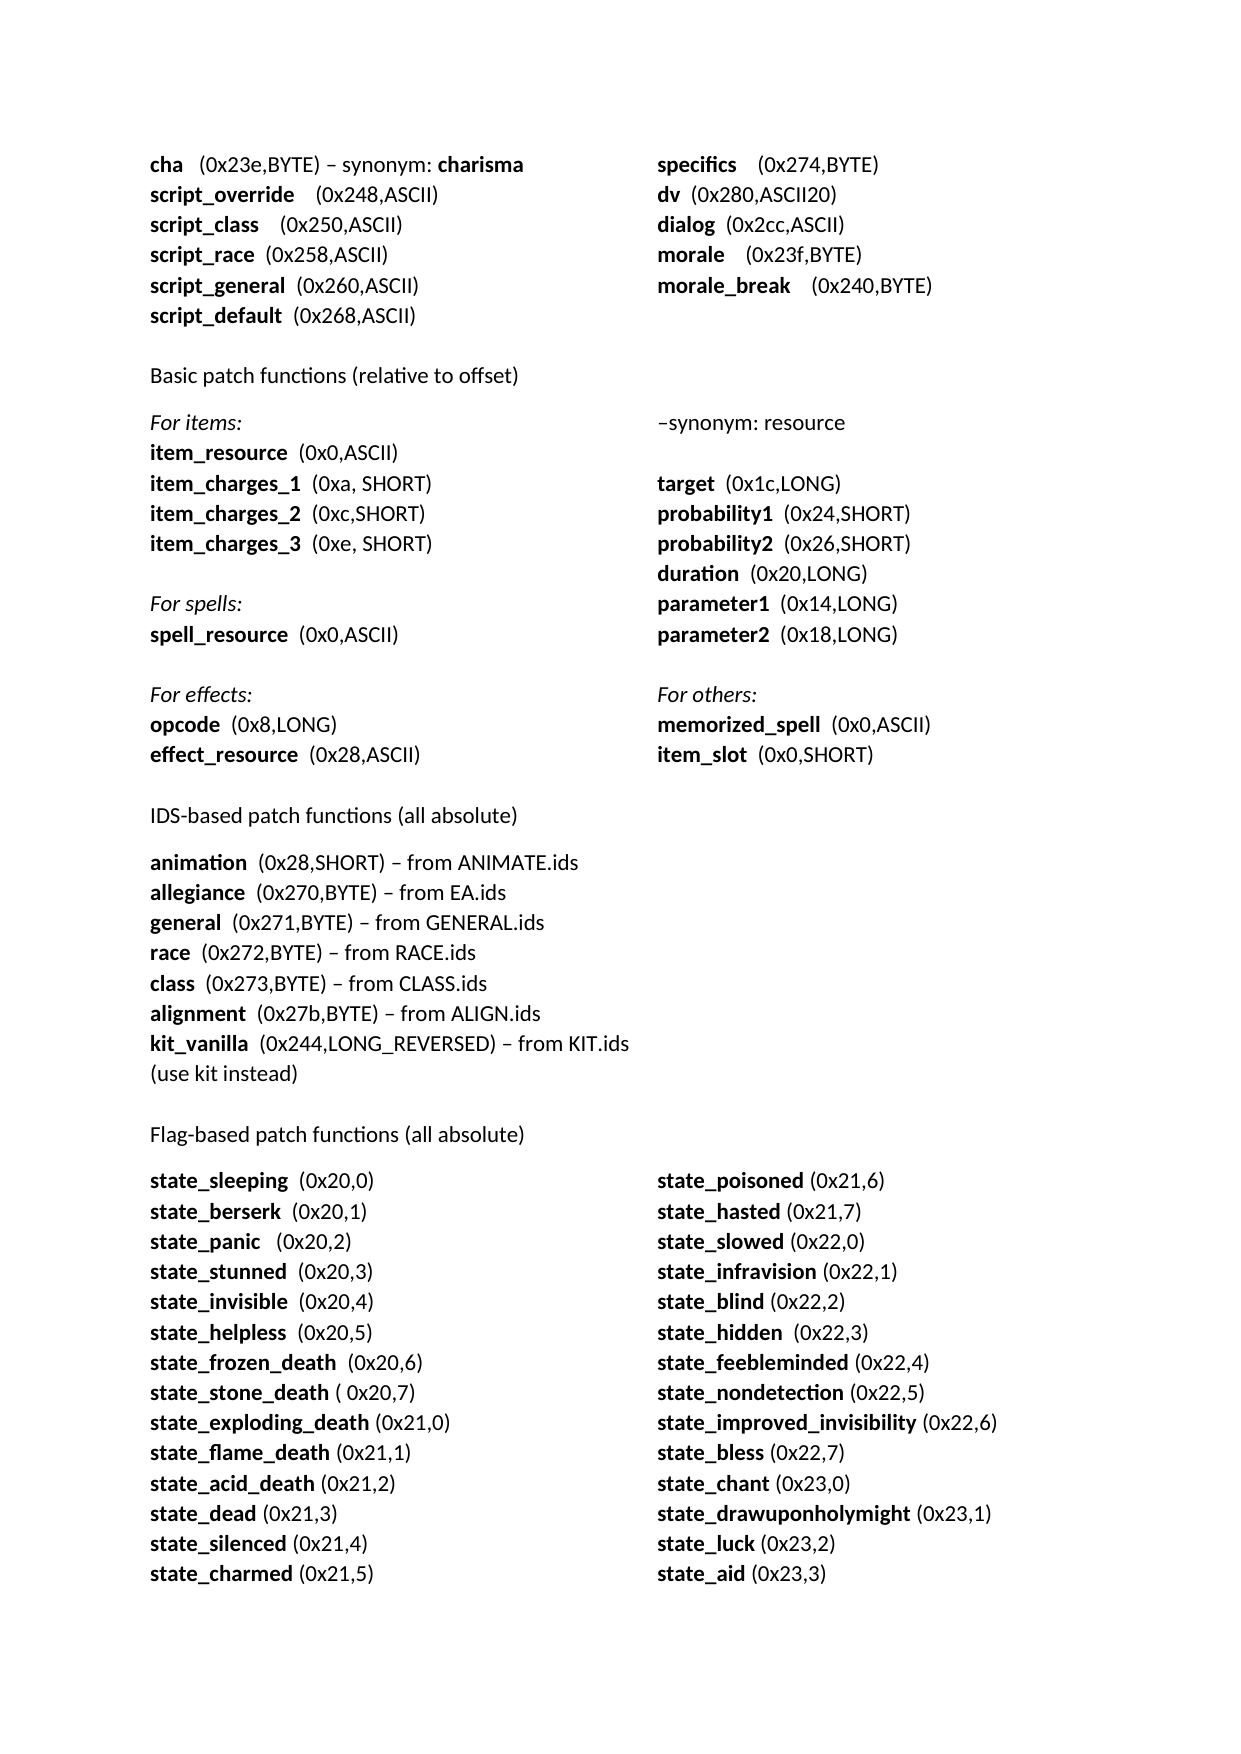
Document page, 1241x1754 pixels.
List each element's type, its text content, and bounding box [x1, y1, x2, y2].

text alignment (0x27b,BYTE) – from ALIGN.ids [150, 999, 1090, 1027]
text opcode (0x8,LONG) [150, 710, 583, 738]
text IDS-based patch functions (all absolute) [150, 801, 1090, 829]
text parameter2 (0x18,LONG) [657, 620, 1090, 648]
text race (0x272,BYTE) – from RACE.ids [150, 938, 1090, 967]
text state_sleeping (0x20,0) [150, 1167, 583, 1195]
text state_hidden (0x22,3) [657, 1318, 1090, 1346]
text For effects: [150, 680, 583, 708]
text state_exploding_death (0x21,0) [150, 1408, 583, 1436]
text state_charmed (0x21,5) [150, 1559, 583, 1587]
text morale (0x23f,BYTE) [657, 241, 1090, 269]
text state_panic (0x20,2) [150, 1227, 583, 1255]
text state_dead (0x21,3) [150, 1499, 583, 1527]
text For spells: [150, 589, 583, 618]
text state_bless (0x22,7) [657, 1438, 1090, 1467]
text state_helpless (0x20,5) [150, 1318, 583, 1346]
text For others: [657, 680, 1090, 708]
text state_luck (0x23,2) [657, 1529, 1090, 1557]
text For items: [150, 408, 583, 436]
text state_blind (0x22,2) [657, 1287, 1090, 1316]
text (use kit instead) [150, 1059, 1090, 1087]
text state_flame_death (0x21,1) [150, 1438, 583, 1467]
text state_drawuponholymight (0x23,1) [657, 1499, 1090, 1527]
text Basic patch functions (relative to offset) [150, 361, 1090, 389]
text target (0x1c,LONG) [657, 469, 1090, 497]
text dialog (0x2cc,ASCII) [657, 210, 1090, 238]
text kit_vanilla (0x244,LONG_REVERSED) – from KIT.ids [150, 1029, 1090, 1057]
text state_stone_death ( 0x20,7) [150, 1378, 583, 1406]
text state_poisoned (0x21,6) [657, 1167, 1090, 1195]
text allegiance (0x270,BYTE) – from EA.ids [150, 878, 1090, 906]
text item_slot (0x0,SHORT) [657, 741, 1090, 769]
text Flag-based patch functions (all absolute) [150, 1120, 1090, 1148]
text parameter1 (0x14,LONG) [657, 589, 1090, 618]
text item_charges_1 (0xa, SHORT) [150, 469, 583, 497]
text state_hasted (0x21,7) [657, 1197, 1090, 1225]
text script_override (0x248,ASCII) [150, 180, 583, 208]
text spell_resource (0x0,ASCII) [150, 620, 583, 648]
text probability1 (0x24,SHORT) [657, 499, 1090, 527]
text memorized_spell (0x0,ASCII) [657, 710, 1090, 738]
text probability2 (0x26,SHORT) [657, 529, 1090, 557]
text script_class (0x250,ASCII) [150, 210, 583, 238]
text script_default (0x268,ASCII) [150, 301, 583, 329]
text state_stunned (0x20,3) [150, 1257, 583, 1285]
text state_improved_invisibility (0x22,6) [657, 1408, 1090, 1436]
text duration (0x20,LONG) [657, 559, 1090, 587]
text effect_resource (0x28,ASCII) [150, 741, 583, 769]
text state_silenced (0x21,4) [150, 1529, 583, 1557]
text general (0x271,BYTE) – from GENERAL.ids [150, 908, 1090, 936]
text state_frozen_death (0x20,6) [150, 1348, 583, 1376]
text state_chant (0x23,0) [657, 1469, 1090, 1497]
text state_slowed (0x22,0) [657, 1227, 1090, 1255]
text morale_break (0x240,BYTE) [657, 271, 1090, 299]
text specifics (0x274,BYTE) [657, 150, 1090, 178]
text class (0x273,BYTE) – from CLASS.ids [150, 969, 1090, 997]
text state_invisible (0x20,4) [150, 1287, 583, 1316]
text script_race (0x258,ASCII) [150, 241, 583, 269]
text animation (0x28,SHORT) – from ANIMATE.ids [150, 848, 1090, 876]
text item_charges_2 (0xc,SHORT) [150, 499, 583, 527]
text script_general (0x260,ASCII) [150, 271, 583, 299]
text state_feebleminded (0x22,4) [657, 1348, 1090, 1376]
text cha (0x23e,BYTE) – synonym: charisma [150, 150, 583, 178]
text state_acid_death (0x21,2) [150, 1469, 583, 1497]
text item_resource (0x0,ASCII) [150, 438, 583, 467]
text dv (0x280,ASCII20) [657, 180, 1090, 208]
text –synonym: resource [657, 408, 1090, 436]
text state_aid (0x23,3) [657, 1559, 1090, 1587]
text state_nondetection (0x22,5) [657, 1378, 1090, 1406]
text state_infravision (0x22,1) [657, 1257, 1090, 1285]
text state_berserk (0x20,1) [150, 1197, 583, 1225]
text item_charges_3 (0xe, SHORT) [150, 529, 583, 557]
